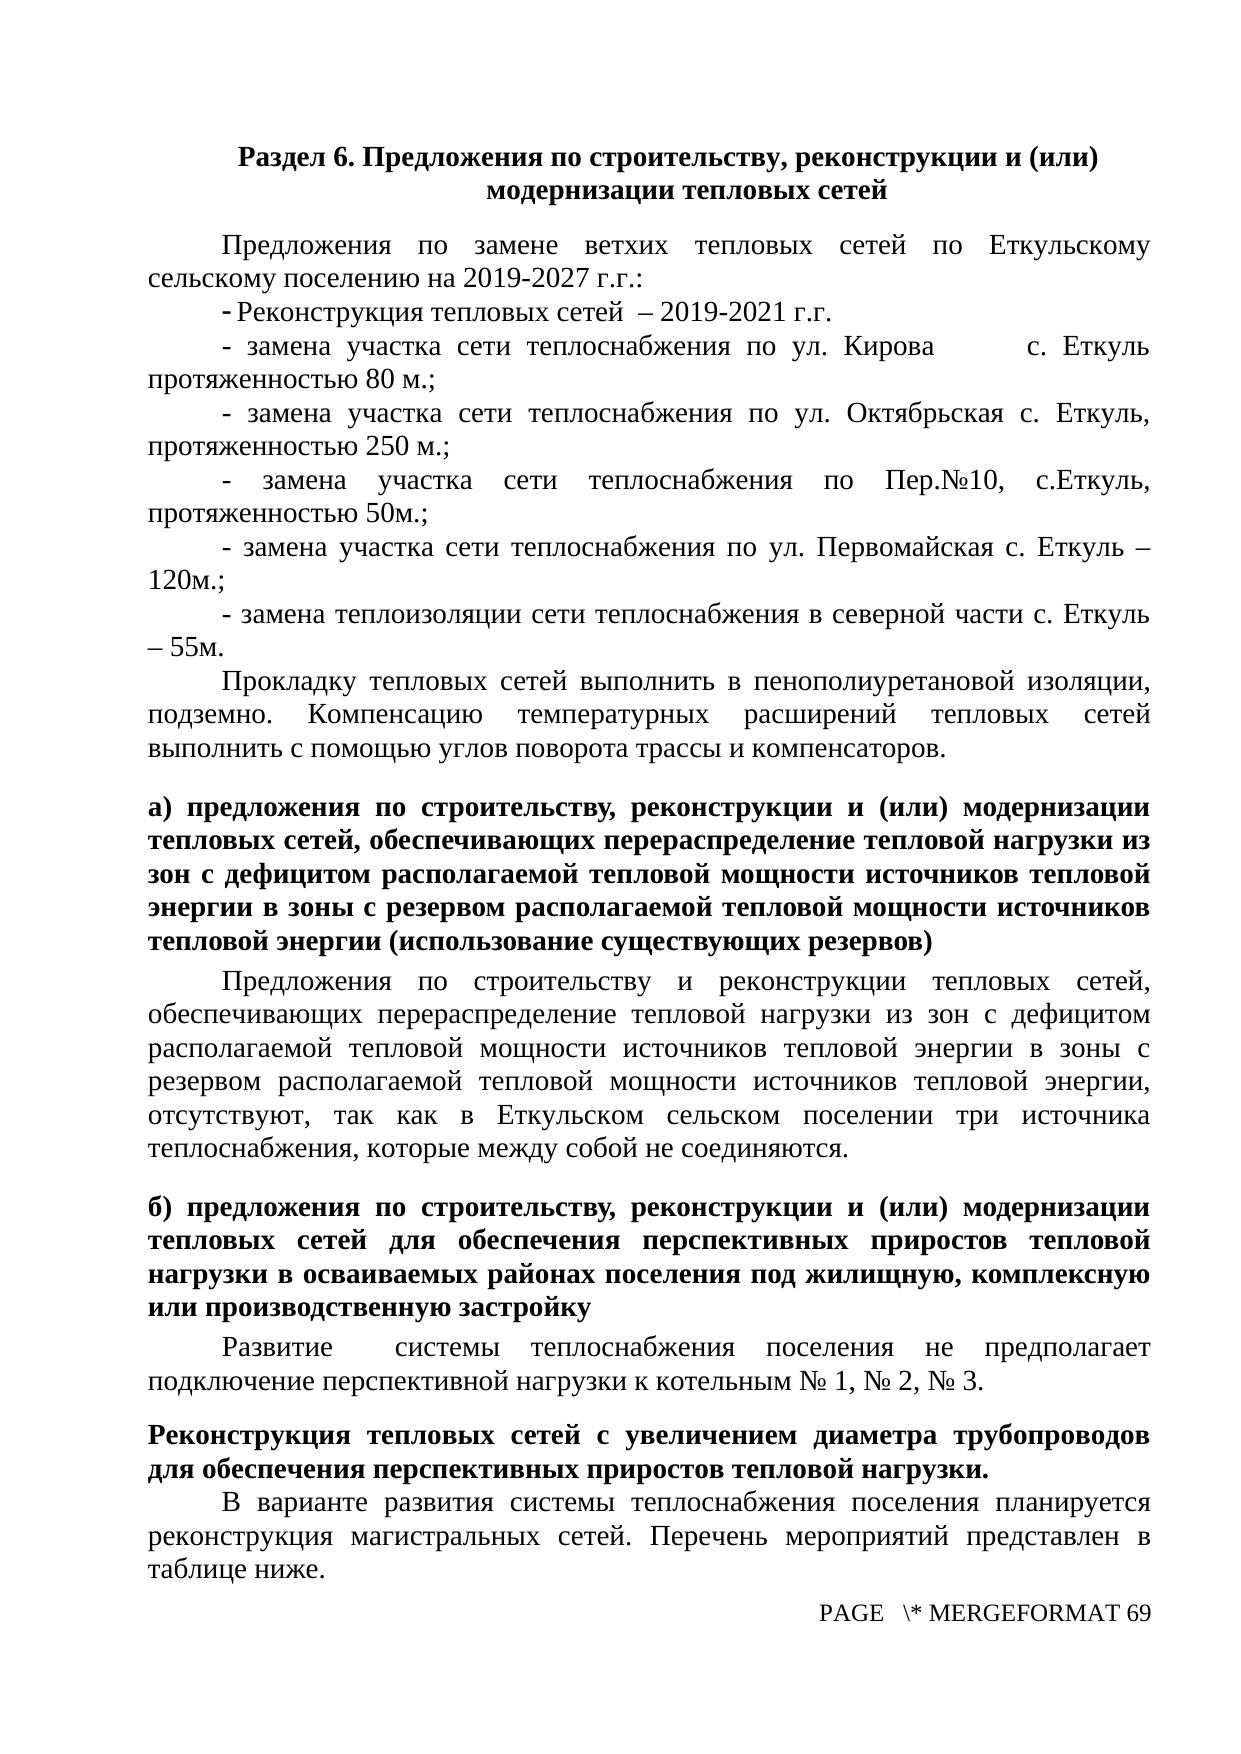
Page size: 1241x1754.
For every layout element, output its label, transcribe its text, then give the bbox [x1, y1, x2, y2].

text Прокладку тепловых сетей выполнить в пенополиуретановой изоляции, подземно. Компенсацию температурных расширений тепловых сетей выполнить с помощью углов поворота трассы и компенсаторов. [148, 663, 1152, 764]
text - замена участка сети теплоснабжения по ул. Первомайская с. Еткуль – 120м.; [148, 529, 1152, 596]
text - замена участка сети теплоснабжения по ул. Октябрьская с. Еткуль, протяженностью 250 м.; [148, 395, 1152, 462]
text Предложения по строительству и реконструкции тепловых сетей, обеспечивающих перераспределение тепловой нагрузки из зон с дефицитом располагаемой тепловой мощности источников тепловой энергии в зоны с резервом располагаемой тепловой мощности источников тепловой энергии, отсутствуют, так как в Еткульском сельском поселении три источника теплоснабжения, которые между собой не соединяются. [148, 963, 1152, 1164]
list Раздел 6. Предложения по строительству, реконструкции и (или) модернизации тепловых сетей [185, 139, 1152, 206]
subtitle а) предложения по строительству, реконструкции и (или) модернизации тепловых сетей, обеспечивающих перераспределение тепловой нагрузки из зон с дефицитом располагаемой тепловой мощности источников тепловой энергии в зоны с резервом располагаемой тепловой мощности источников тепловой энергии (использование существующих резервов) [148, 789, 1152, 956]
list Реконструкция тепловых сетей – 2019-2021 г.г. [222, 294, 1152, 328]
text В варианте развития системы теплоснабжения поселения планируется реконструкция магистральных сетей. Перечень мероприятий представлен в таблице ниже. [148, 1484, 1152, 1585]
text - замена теплоизоляции сети теплоснабжения в северной части с. Еткуль – 55м. [148, 596, 1152, 663]
text Развитие системы теплоснабжения поселения не предполагает подключение перспективной нагрузки к котельным № 1, № 2, № 3. [148, 1329, 1152, 1396]
text - замена участка сети теплоснабжения по ул. Кирова с. Еткуль протяженностью 80 м.; [148, 328, 1152, 395]
text Предложения по замене ветхих тепловых сетей по Еткульскому сельскому поселению на 2019-2027 г.г.: [148, 227, 1152, 294]
subtitle б) предложения по строительству, реконструкции и (или) модернизации тепловых сетей для обеспечения перспективных приростов тепловой нагрузки в осваиваемых районах поселения под жилищную, комплексную или производственную застройку [148, 1189, 1152, 1323]
text - замена участка сети теплоснабжения по Пер.№10, с.Еткуль, протяженностью 50м.; [148, 462, 1152, 529]
text Реконструкция тепловых сетей с увеличением диаметра трубопроводов для обеспечения перспективных приростов тепловой нагрузки. [148, 1417, 1152, 1484]
